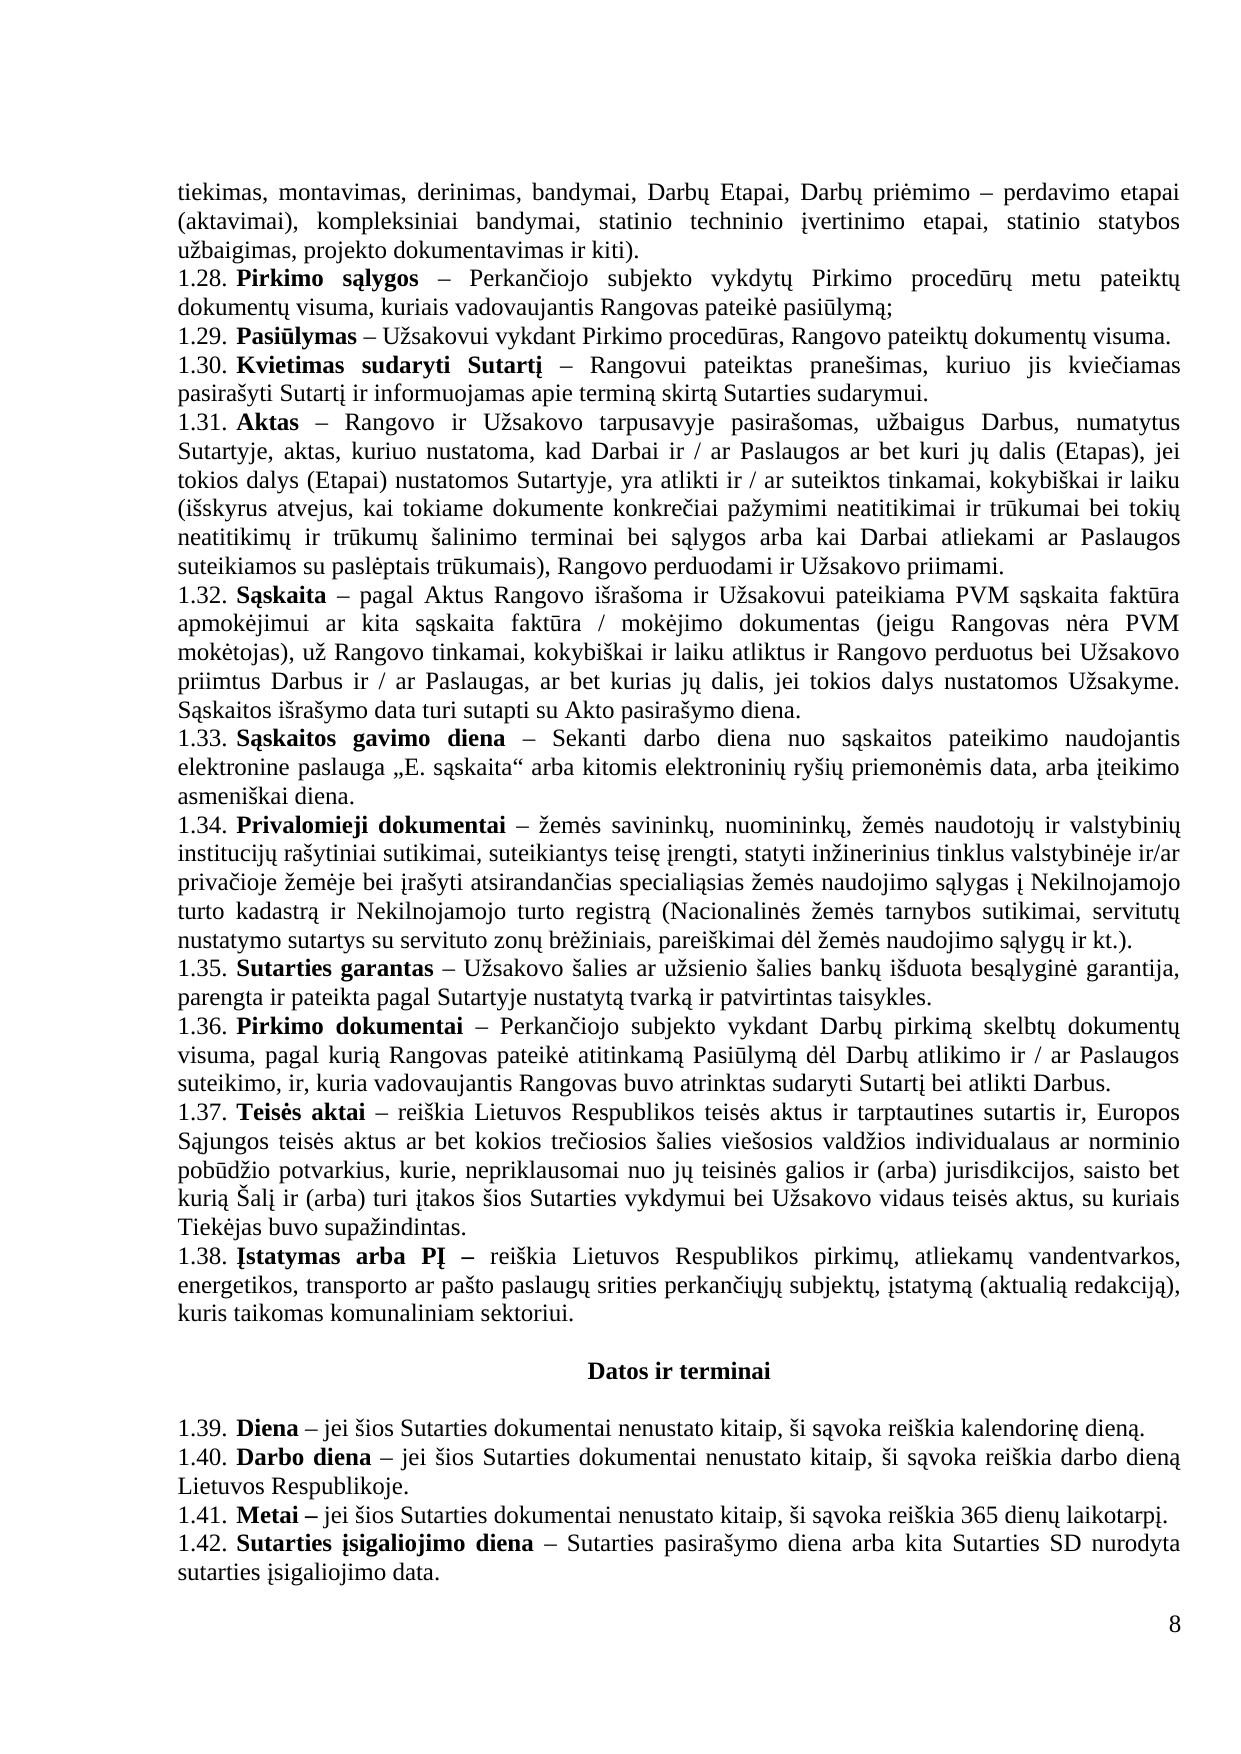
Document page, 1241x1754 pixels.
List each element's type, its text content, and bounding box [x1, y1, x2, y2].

list Privalomieji dokumentai – žemės savininkų, nuomininkų, žemės naudotojų ir valstybinių institucijų rašytiniai sutikimai, suteikiantys teisę įrengti, statyti inžinerinius tinklus valstybinėje ir/ar privačioje žemėje bei įrašyti atsirandančias specialiąsias žemės naudojimo sąlygas į Nekilnojamojo turto kadastrą ir Nekilnojamojo turto registrą (Nacionalinės žemės tarnybos sutikimai, servitutų nustatymo sutartys su servituto zonų brėžiniais, pareiškimai dėl žemės naudojimo sąlygų ir kt.). [177, 810, 1181, 953]
list Sąskaitos gavimo diena – Sekanti darbo diena nuo sąskaitos pateikimo naudojantis elektronine paslauga „E. sąskaita“ arba kitomis elektroninių ryšių priemonėmis data, arba įteikimo asmeniškai diena. [177, 723, 1181, 810]
list Pirkimo dokumentai – Perkančiojo subjekto vykdant Darbų pirkimą skelbtų dokumentų visuma, pagal kurią Rangovas pateikė atitinkamą Pasiūlymą dėl Darbų atlikimo ir / ar Paslaugos suteikimo, ir, kuria vadovaujantis Rangovas buvo atrinktas sudaryti Sutartį bei atlikti Darbus. [177, 1011, 1181, 1097]
list Sutarties įsigaliojimo diena – Sutarties pasirašymo diena arba kita Sutarties SD nurodyta sutarties įsigaliojimo data. [177, 1528, 1181, 1586]
list Pirkimo sąlygos – Perkančiojo subjekto vykdytų Pirkimo procedūrų metu pateiktų dokumentų visuma, kuriais vadovaujantis Rangovas pateikė pasiūlymą; [177, 263, 1181, 321]
list Aktas – Rangovo ir Užsakovo tarpusavyje pasirašomas, užbaigus Darbus, numatytus Sutartyje, aktas, kuriuo nustatoma, kad Darbai ir / ar Paslaugos ar bet kuri jų dalis (Etapas), jei tokios dalys (Etapai) nustatomos Sutartyje, yra atlikti ir / ar suteiktos tinkamai, kokybiškai ir laiku (išskyrus atvejus, kai tokiame dokumente konkrečiai pažymimi neatitikimai ir trūkumai bei tokių neatitikimų ir trūkumų šalinimo terminai bei sąlygos arba kai Darbai atliekami ar Paslaugos suteikiamos su paslėptais trūkumais), Rangovo perduodami ir Užsakovo priimami. [177, 407, 1181, 580]
list Teisės aktai – reiškia Lietuvos Respublikos teisės aktus ir tarptautines sutartis ir, Europos Sąjungos teisės aktus ar bet kokios trečiosios šalies viešosios valdžios individualaus ar norminio pobūdžio potvarkius, kurie, nepriklausomai nuo jų teisinės galios ir (arba) jurisdikcijos, saisto bet kurią Šalį ir (arba) turi įtakos šios Sutarties vykdymui bei Užsakovo vidaus teisės aktus, su kuriais Tiekėjas buvo supažindintas. [177, 1097, 1181, 1241]
list Metai – jei šios Sutarties dokumentai nenustato kitaip, ši sąvoka reiškia 365 dienų laikotarpį. [177, 1500, 1181, 1528]
list Įstatymas arba PĮ – reiškia Lietuvos Respublikos pirkimų, atliekamų vandentvarkos, energetikos, transporto ar pašto paslaugų srities perkančiųjų subjektų, įstatymą (aktualią redakciją), kuris taikomas komunaliniam sektoriui. [177, 1241, 1181, 1327]
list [177, 177, 1181, 263]
list Kvietimas sudaryti Sutartį – Rangovui pateiktas pranešimas, kuriuo jis kviečiamas pasirašyti Sutartį ir informuojamas apie terminą skirtą Sutarties sudarymui. [177, 350, 1181, 407]
list Darbo diena – jei šios Sutarties dokumentai nenustato kitaip, ši sąvoka reiškia darbo dieną Lietuvos Respublikoje. [177, 1442, 1181, 1500]
text Datos ir terminai [177, 1356, 1181, 1385]
list Sutarties garantas – Užsakovo šalies ar užsienio šalies bankų išduota besąlyginė garantija, parengta ir pateikta pagal Sutartyje nustatytą tvarką ir patvirtintas taisykles. [177, 953, 1181, 1011]
list Pasiūlymas – Užsakovui vykdant Pirkimo procedūras, Rangovo pateiktų dokumentų visuma. [177, 321, 1181, 350]
list Diena – jei šios Sutarties dokumentai nenustato kitaip, ši sąvoka reiškia kalendorinę dieną. [177, 1413, 1181, 1442]
list Sąskaita – pagal Aktus Rangovo išrašoma ir Užsakovui pateikiama PVM sąskaita faktūra apmokėjimui ar kita sąskaita faktūra / mokėjimo dokumentas (jeigu Rangovas nėra PVM mokėtojas), už Rangovo tinkamai, kokybiškai ir laiku atliktus ir Rangovo perduotus bei Užsakovo priimtus Darbus ir / ar Paslaugas, ar bet kurias jų dalis, jei tokios dalys nustatomos Užsakyme. Sąskaitos išrašymo data turi sutapti su Akto pasirašymo diena. [177, 580, 1181, 723]
